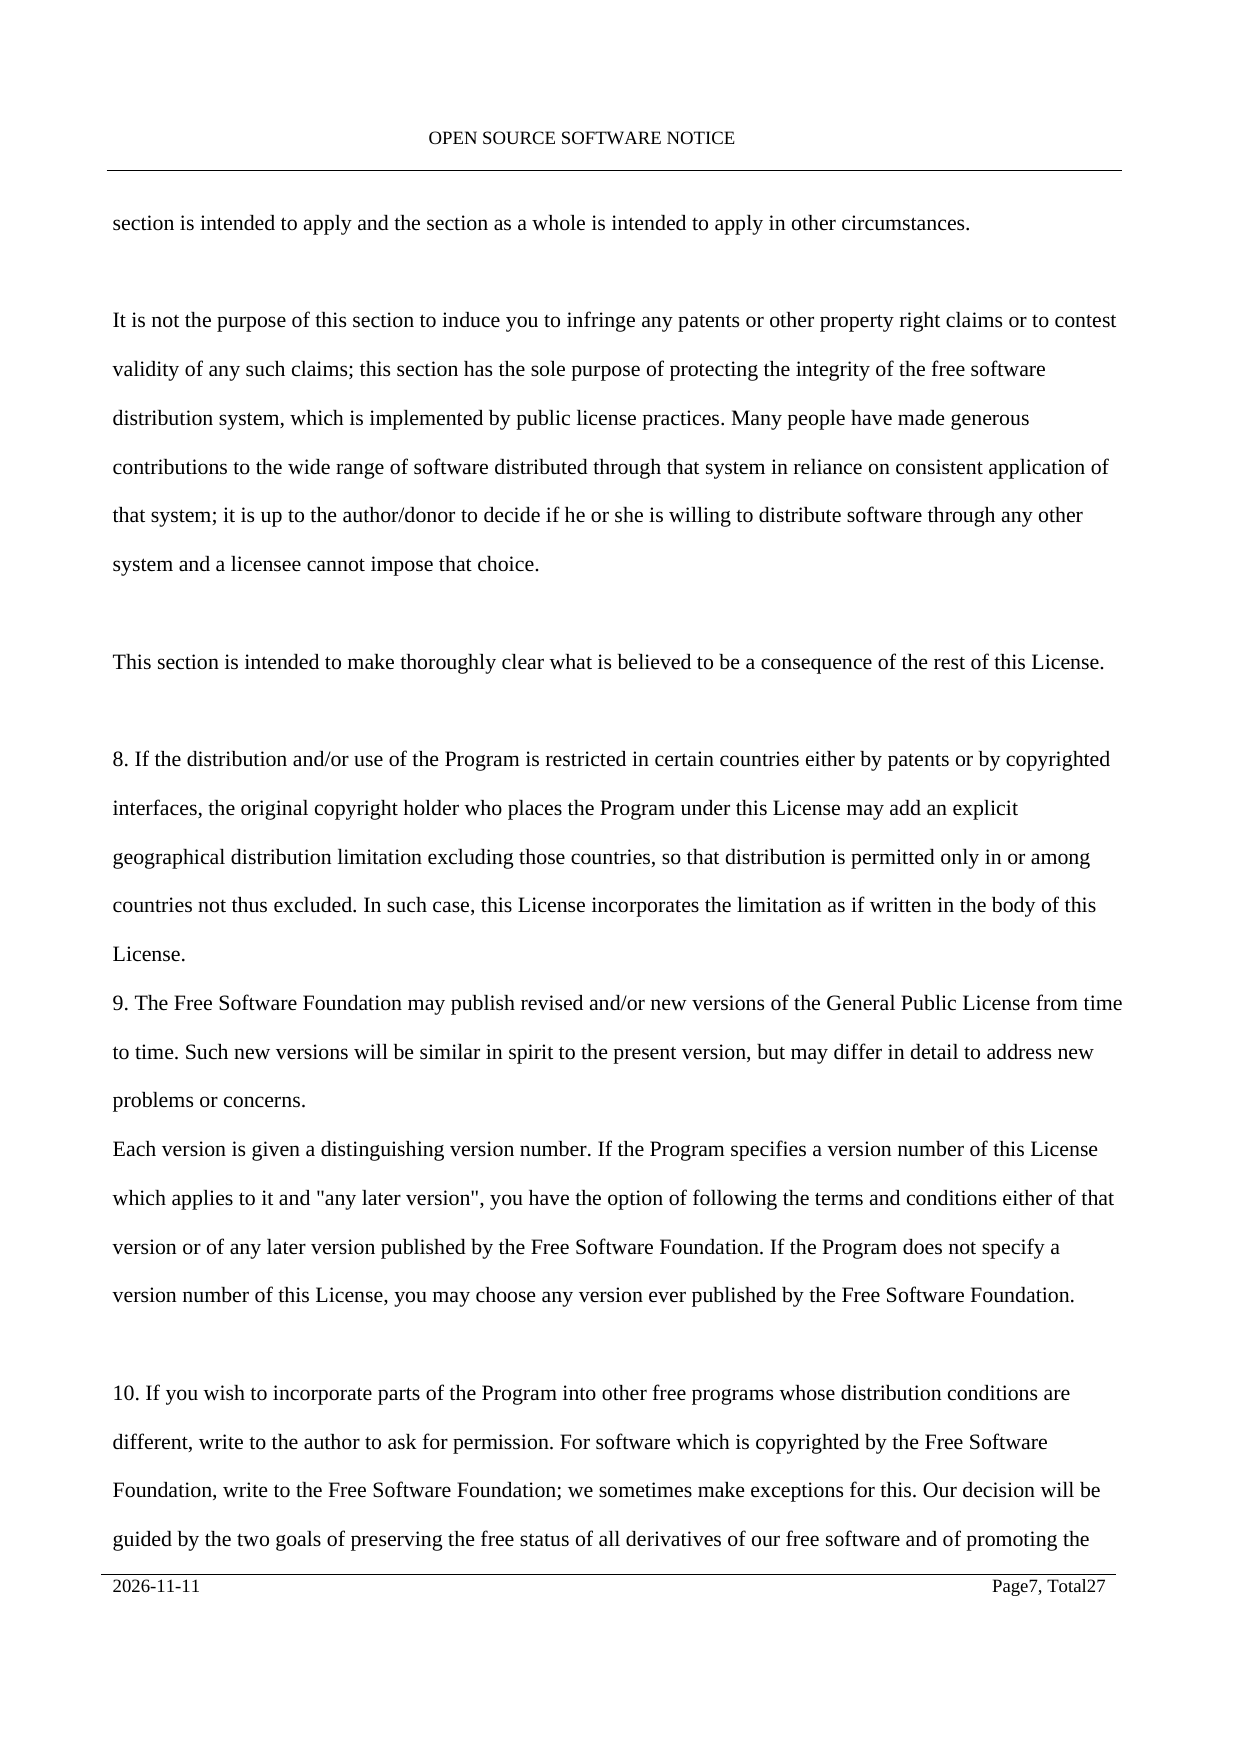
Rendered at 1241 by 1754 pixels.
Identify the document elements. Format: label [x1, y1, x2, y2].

text [112, 206, 1128, 1555]
